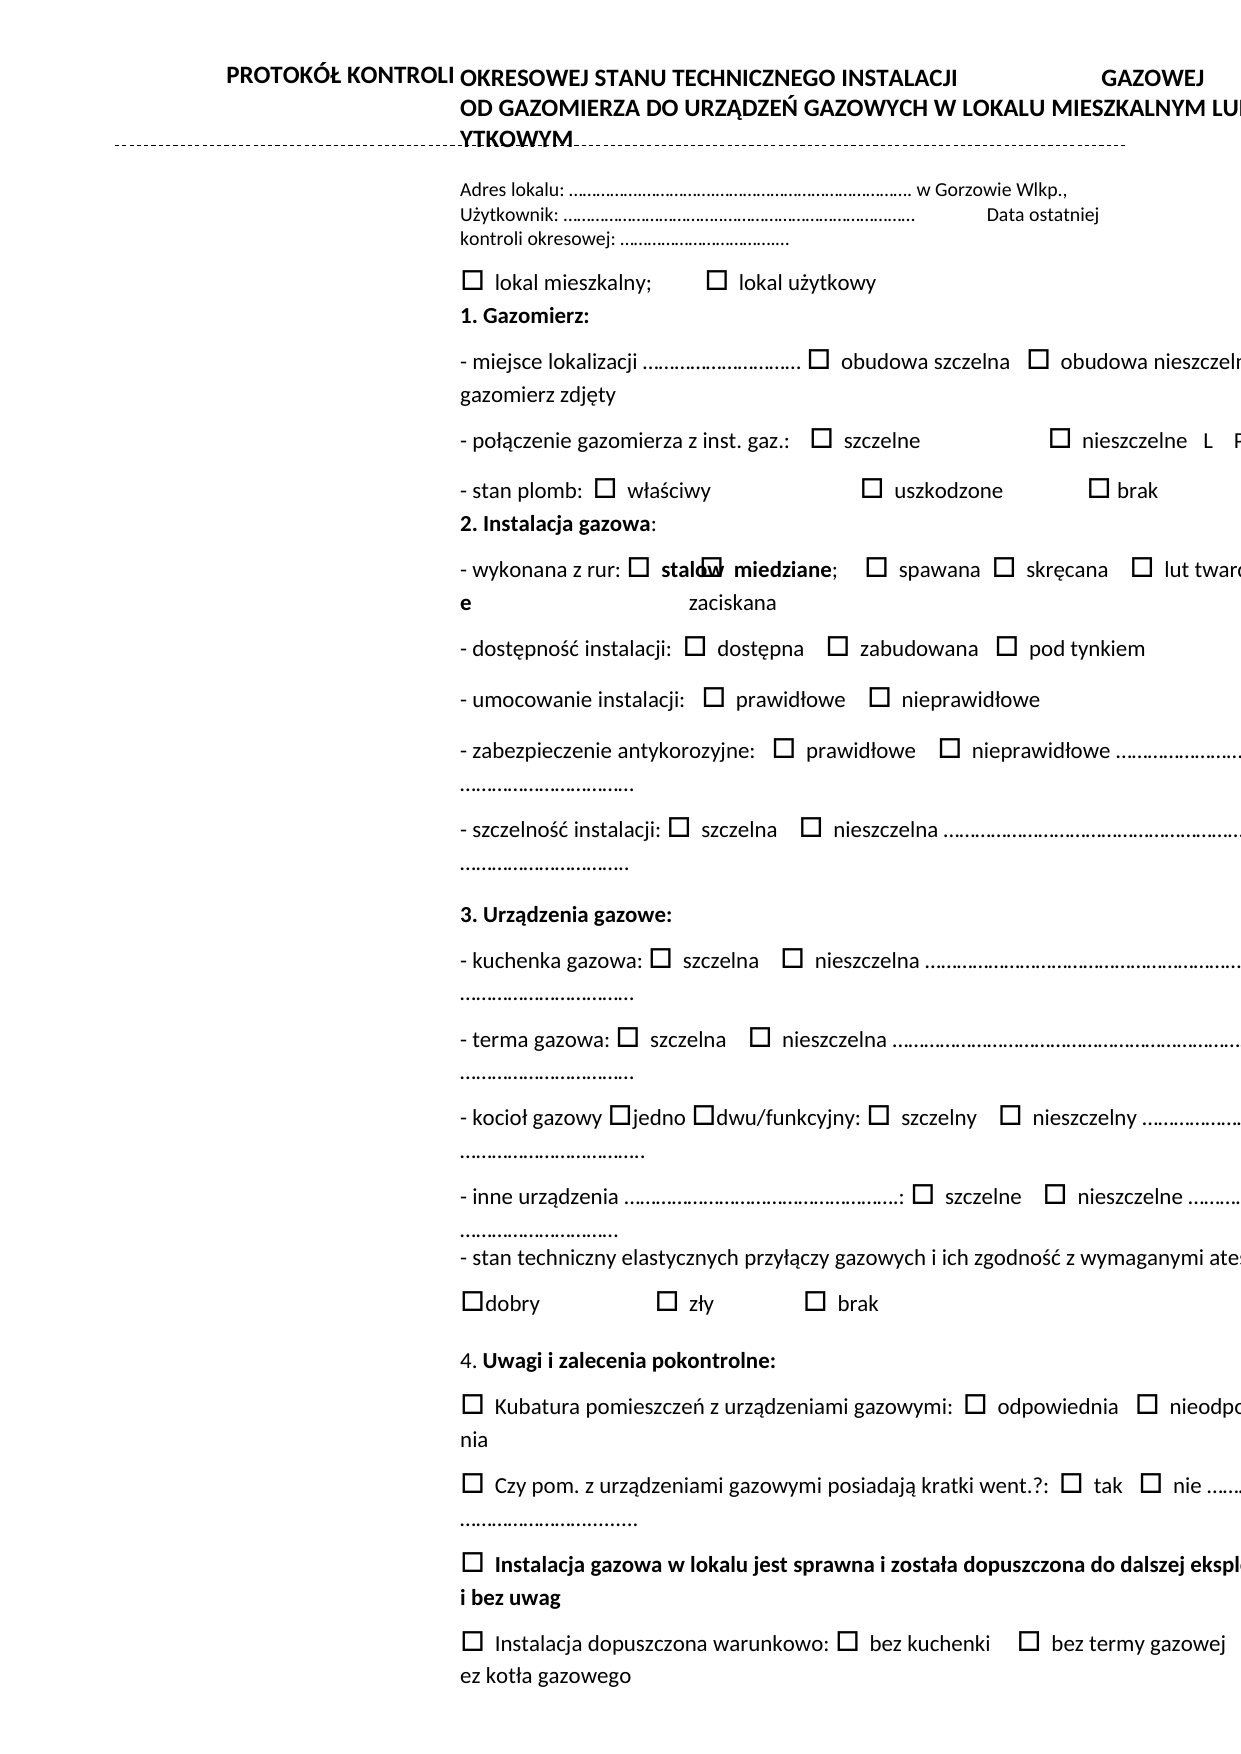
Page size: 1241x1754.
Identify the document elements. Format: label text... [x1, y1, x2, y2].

text - kocioł gazowy □jedno □dwu/funkcyjny: □ szczelny □ nieszczelny …………………….…………………………….. [460, 1085, 1240, 1164]
text - stan plomb: □ właściwy [460, 458, 793, 509]
text OKRESOWEJ STANU TECHNICZNEGO INSTALACJI [460, 62, 1101, 92]
text Adres lokalu: …………….…………….……………………………………. w Gorzowie Wlkp., [460, 177, 1240, 202]
text OD GAZOMIERZA DO URZĄDZEŃ GAZOWYCH W LOKALU MIESZKALNYM LUB UŻYTKOWYM [460, 92, 1240, 153]
text Użytkownik: ……………………………..…………………………………… Data ostatniej kontroli okresowej: …………………………….… [460, 202, 1240, 250]
text - miejsce lokalizacji ………………………… □ obudowa szczelna □ obudowa nieszczelna □ gazomierz zdjęty [460, 329, 1240, 408]
text 3. Urządzenia gazowe: [460, 900, 1240, 928]
text - szczelność instalacji: □ szczelna □ nieszczelna …………………………………………………………………………………….. [460, 797, 1240, 876]
text - stan techniczny elastycznych przyłączy gazowych i ich zgodność z wymaganymi atestami: [460, 1243, 1240, 1271]
text GAZOWEJ [1101, 62, 1240, 92]
text □ lokal użytkowy [636, 250, 1240, 301]
text 1. Gazomierz: [460, 301, 1240, 329]
text □ Czy pom. z urządzeniami gazowymi posiadają kratki went.?: □ tak □ nie …………………………………......... [460, 1453, 1240, 1532]
text - terma gazowa: □ szczelna □ nieszczelna ……………………………………………………………………………………………… [460, 1007, 1240, 1085]
text - inne urządzenia …………………………………………….: □ szczelne □ nieszczelne …………………………………………… [460, 1164, 1240, 1243]
text □ lokal mieszkalny; [460, 250, 624, 301]
text □ miedziane; □ spawana □ skręcana □ lut twardy □ zaciskana [688, 537, 1240, 616]
text □ Kubatura pomieszczeń z urządzeniami gazowymi: □ odpowiednia □ nieodpowiednia [460, 1374, 1240, 1453]
text - połączenie gazomierza z inst. gaz.: □ szczelne [460, 408, 965, 458]
text - umocowanie instalacji: □ prawidłowe □ nieprawidłowe [460, 667, 1240, 718]
text 2. Instalacja gazowa: [460, 509, 1240, 537]
text 4. Uwagi i zalecenia pokontrolne: [460, 1346, 1240, 1374]
text - zabezpieczenie antykorozyjne: □ prawidłowe □ nieprawidłowe ………………………………………………………… [460, 718, 1240, 797]
text □ Instalacja dopuszczona warunkowo: □ bez kuchenki □ bez termy gazowej □ bez kotła gazowego [460, 1611, 1240, 1689]
text - wykonana z rur: □ stalowe [460, 537, 682, 616]
text - dostępność instalacji: □ dostępna □ zabudowana □ pod tynkiem [460, 616, 1240, 667]
text □ uszkodzone □ brak [813, 458, 1240, 509]
text - kuchenka gazowa: □ szczelna □ nieszczelna ………………………………………………………………………………………… [460, 928, 1240, 1007]
text □dobry □ zły □ brak [460, 1271, 1240, 1322]
text □ Instalacja gazowa w lokalu jest sprawna i została dopuszczona do dalszej eksploatacji bez uwag [460, 1532, 1240, 1611]
text □ nieszczelne L P [995, 408, 1240, 458]
